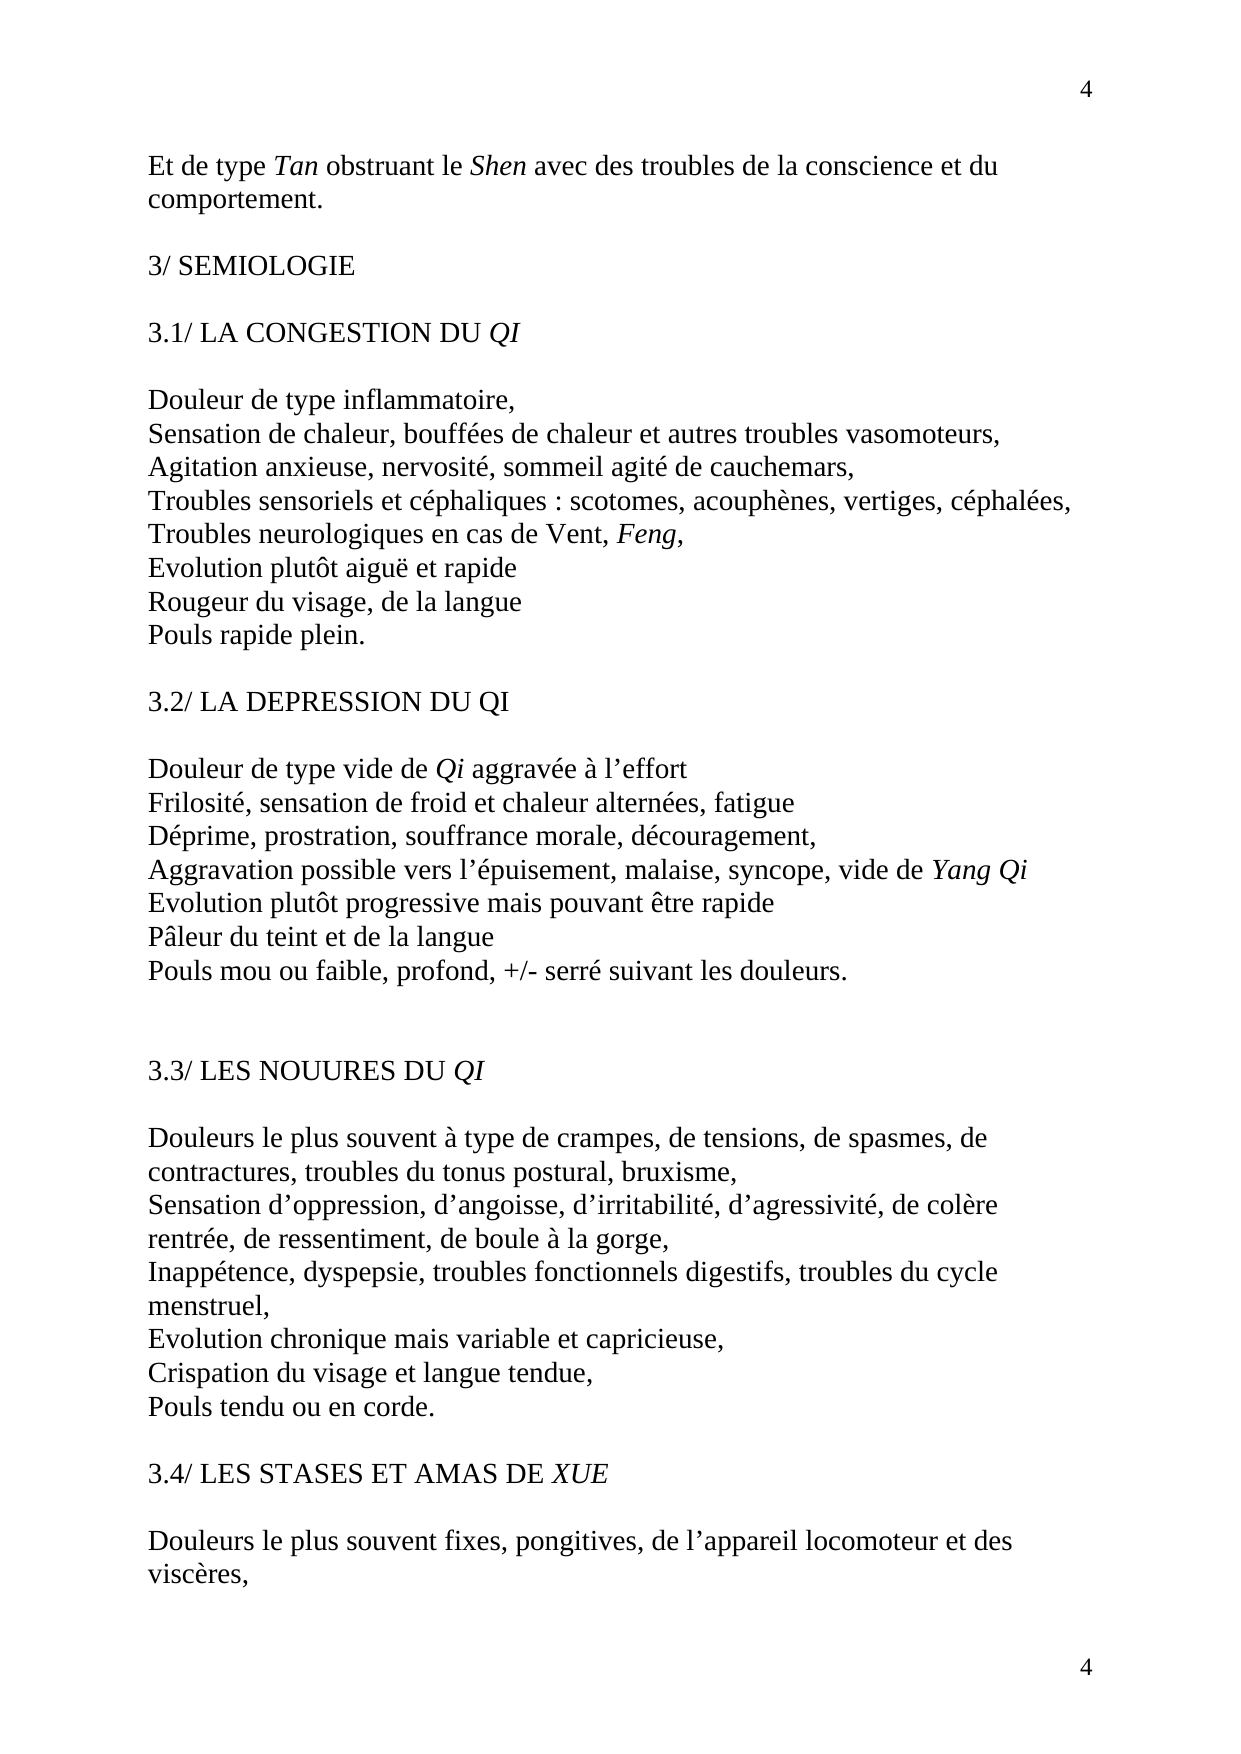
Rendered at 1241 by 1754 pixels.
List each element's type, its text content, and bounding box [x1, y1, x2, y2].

text Déprime, prostration, souffrance morale, découragement, [148, 818, 1093, 852]
text Pâleur du teint et de la langue [148, 919, 1093, 953]
text 3.1/ LA CONGESTION DU QI [148, 315, 1093, 349]
text Douleurs le plus souvent fixes, pongitives, de l’appareil locomoteur et des viscères, [148, 1523, 1093, 1590]
text Troubles sensoriels et céphaliques : scotomes, acouphènes, vertiges, céphalées, [148, 483, 1093, 517]
text Sensation d’oppression, d’angoisse, d’irritabilité, d’agressivité, de colère rentrée, de ressentiment, de boule à la gorge, [148, 1187, 1093, 1254]
text Pouls tendu ou en corde. [148, 1389, 1093, 1422]
text Evolution plutôt aiguë et rapide [148, 550, 1093, 584]
text Douleurs le plus souvent à type de crampes, de tensions, de spasmes, de contractures, troubles du tonus postural, bruxisme, [148, 1120, 1093, 1187]
text Aggravation possible vers l’épuisement, malaise, syncope, vide de Yang Qi [148, 852, 1093, 886]
text Et de type Tan obstruant le Shen avec des troubles de la conscience et du comportement. [148, 148, 1093, 215]
text Crispation du visage et langue tendue, [148, 1355, 1093, 1389]
text Sensation de chaleur, bouffées de chaleur et autres troubles vasomoteurs, [148, 416, 1093, 449]
text Frilosité, sensation de froid et chaleur alternées, fatigue [148, 785, 1093, 818]
text Pouls mou ou faible, profond, +/- serré suivant les douleurs. [148, 953, 1093, 986]
text Evolution chronique mais variable et capricieuse, [148, 1322, 1093, 1355]
text Douleur de type inflammatoire, [148, 382, 1093, 416]
text 3/ SEMIOLOGIE [148, 248, 1093, 282]
text 3.4/ LES STASES ET AMAS DE XUE [148, 1456, 1093, 1489]
text Pouls rapide plein. [148, 617, 1093, 651]
text Evolution plutôt progressive mais pouvant être rapide [148, 886, 1093, 919]
text Rougeur du visage, de la langue [148, 584, 1093, 617]
text Troubles neurologiques en cas de Vent, Feng, [148, 517, 1093, 550]
text 3.3/ LES NOUURES DU QI [148, 1053, 1093, 1087]
text 3.2/ LA DEPRESSION DU QI [148, 684, 1093, 718]
text Agitation anxieuse, nervosité, sommeil agité de cauchemars, [148, 449, 1093, 483]
text Douleur de type vide de Qi aggravée à l’effort [148, 751, 1093, 785]
text Inappétence, dyspepsie, troubles fonctionnels digestifs, troubles du cycle menstruel, [148, 1254, 1093, 1322]
